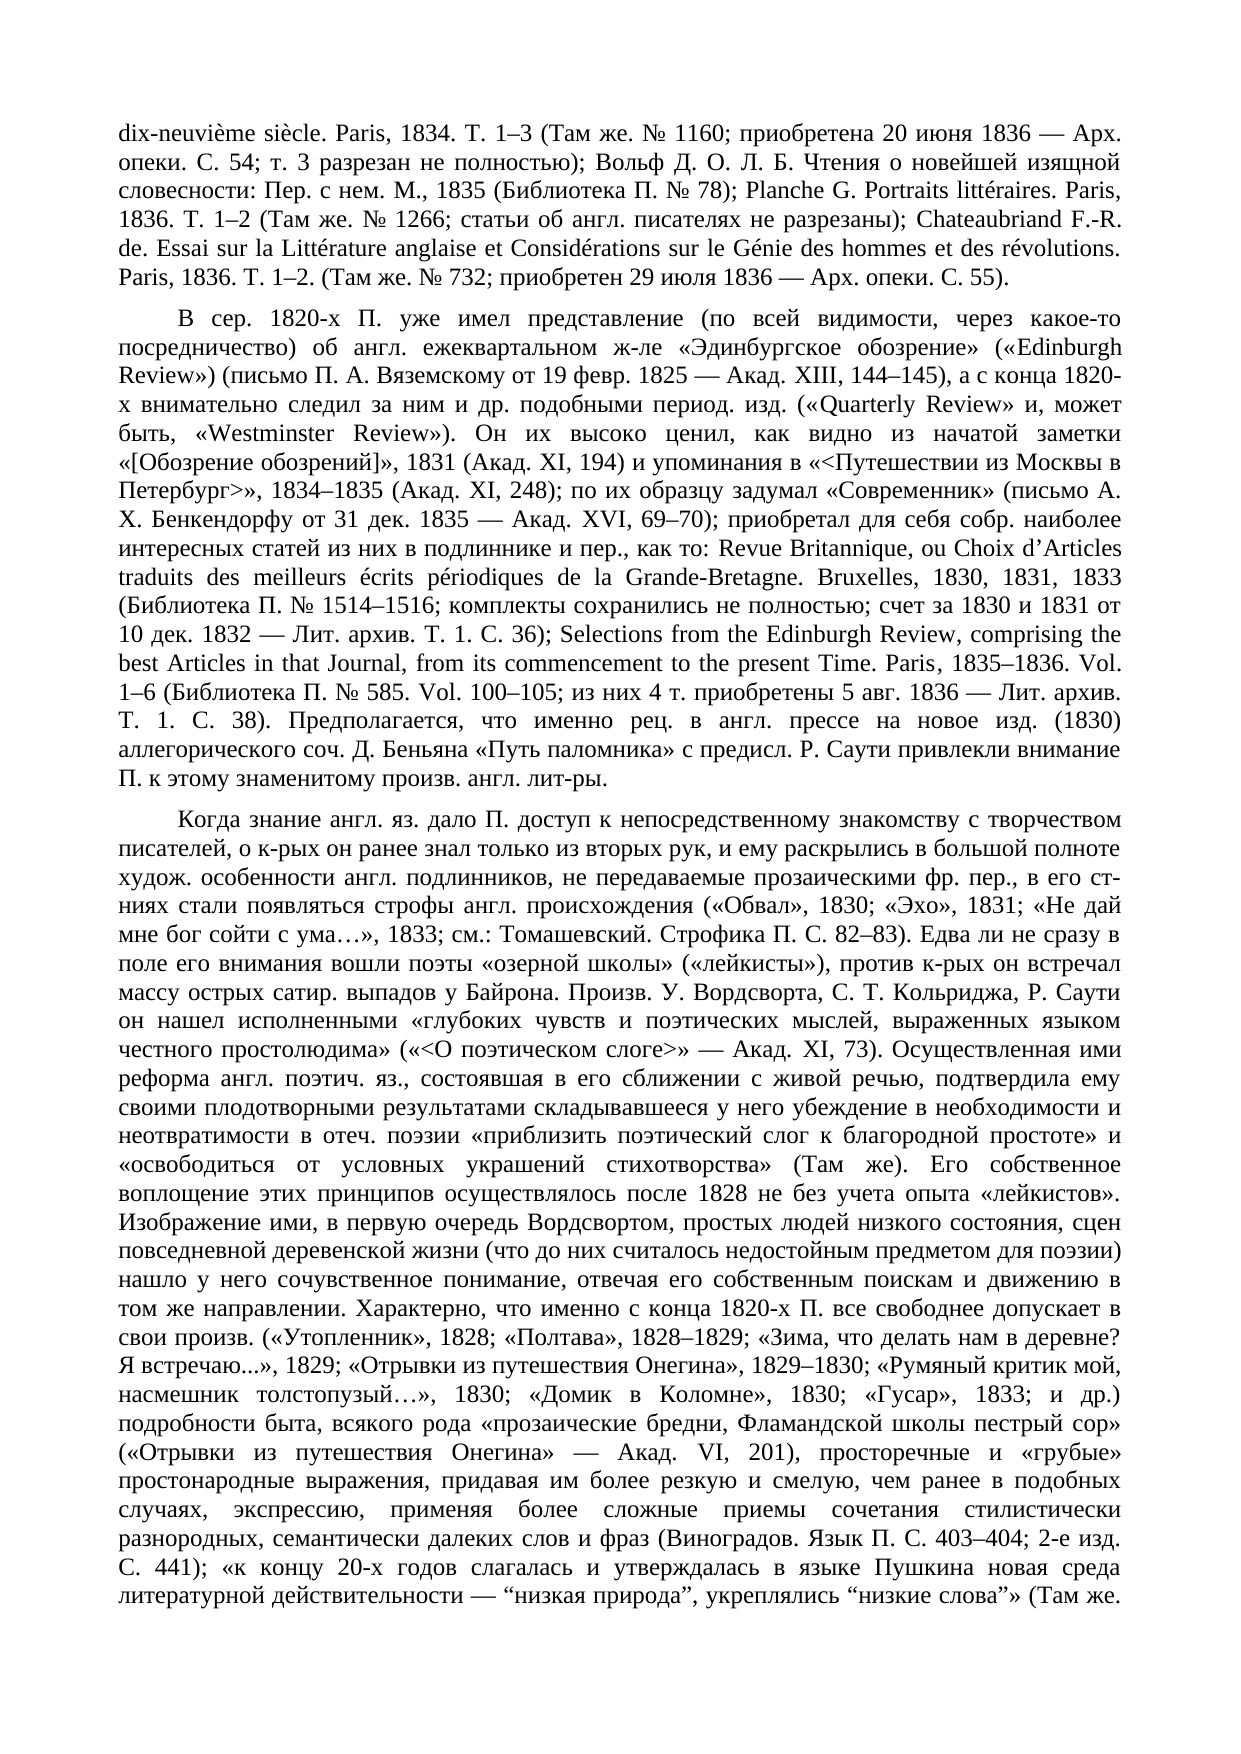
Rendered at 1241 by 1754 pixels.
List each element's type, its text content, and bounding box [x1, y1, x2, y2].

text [118, 118, 1122, 291]
text В сер. 1820-х П. уже имел представление (по всей видимости, через какое-то посредничество) об англ. ежеквартальном ж-ле «Эдинбургское обозрение» («Edinburgh Review») (письмо П. А. Вяземскому от 19 февр. 1825 — Акад. XIII, 144–145), а с конца 1820-х внимательно следил за ним и др. подобными период. изд. («Quarterly Review» и, может быть, «Westminster Review»). Он их высоко ценил, как видно из начатой заметки «[Обозрение обозрений]», 1831 (Акад. XI, 194) и упоминания в «<Путешествии из Москвы в Петербург>», 1834–1835 (Акад. XI, 248); по их образцу задумал «Современник» (письмо А. Х. Бенкендорфу от 31 дек. 1835 — Акад. XVI, 69–70); приобретал для себя собр. наиболее интересных статей из них в подлиннике и пер., как то: Revue Britannique, ou Choix d’Articles traduits des meilleurs écrits périodiques de la Grande-Bretagne. Bruxelles, 1830, 1831, 1833 (Библиотека П. № 1514–1516; комплекты сохранились не полностью; счет за 1830 и 1831 от 10 дек. 1832 — Лит. архив. Т. 1. С. 36); Selections from the Edinburgh Review, comprising the best Articles in that Journal, from its commencement to the present Time. Paris, 1835–1836. Vol. 1–6 (Библиотека П. № 585. Vol. 100–105; из них 4 т. приобретены 5 авг. 1836 — Лит. архив. Т. 1. С. 38). Предполагается, что именно рец. в англ. прессе на новое изд. (1830) аллегорического соч. Д. Беньяна «Путь паломника» с предисл. Р. Саути привлекли внимание П. к этому знаменитому произв. англ. лит-ры. [118, 303, 1122, 792]
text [118, 804, 1122, 1609]
